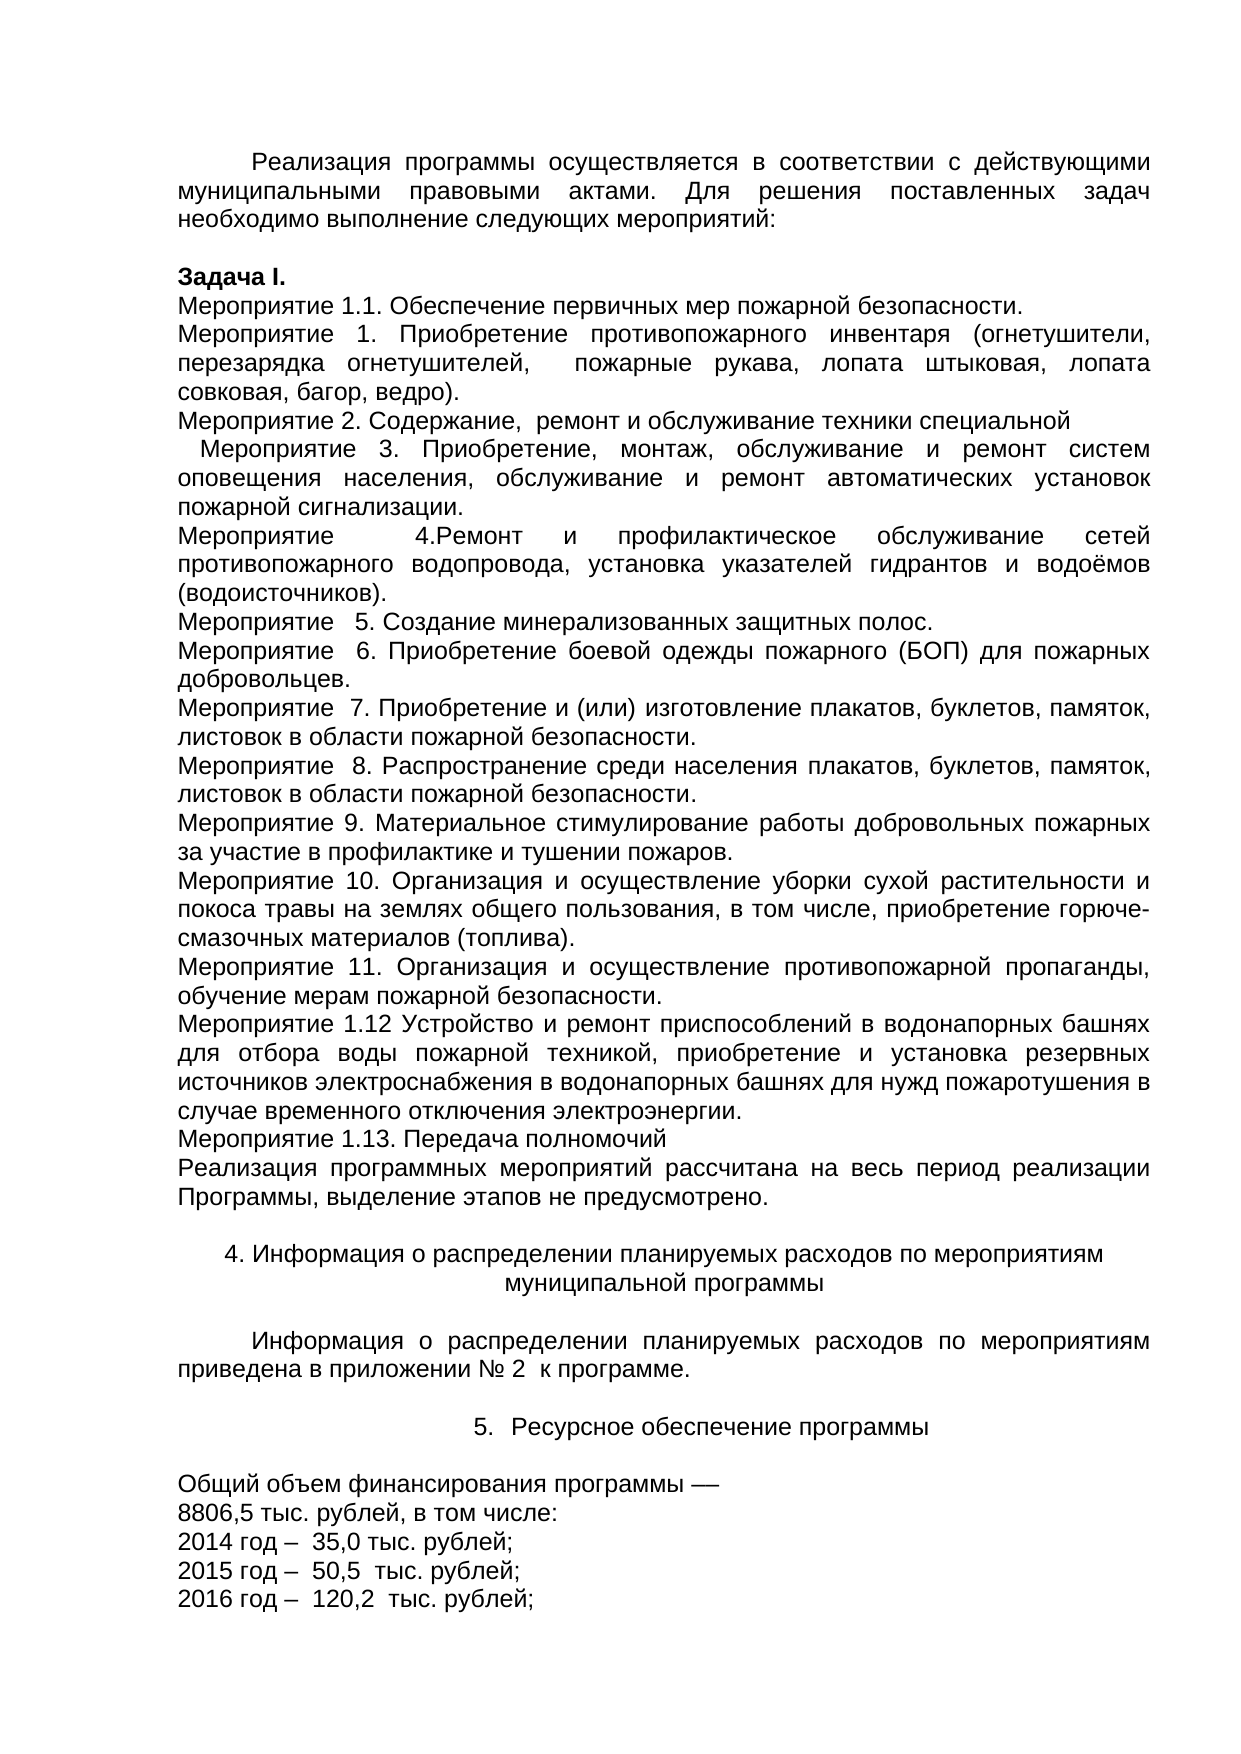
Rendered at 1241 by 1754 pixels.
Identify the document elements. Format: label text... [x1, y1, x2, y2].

text Мероприятие 1.1. Обеспечение первичных мер пожарной безопасности. [177, 291, 1152, 319]
text Мероприятие 1.12 Устройство и ремонт приспособлений в водонапорных башнях для отбора воды пожарной техникой, приобретение и установка резервных источников электроснабжения в водонапорных башнях для нужд пожаротушения в случае временного отключения электроэнергии. [177, 1009, 1152, 1124]
text 2015 год – 50,5 тыс. рублей; [177, 1556, 1152, 1584]
text Общий объем финансирования программы –– [177, 1469, 1152, 1498]
text Реализация программных мероприятий рассчитана на весь период реализации Программы, выделение этапов не предусмотрено. [177, 1153, 1152, 1211]
text Мероприятие 4.Ремонт и профилактическое обслуживание сетей противопожарного водопровода, установка указателей гидрантов и водоёмов (водоисточников). [177, 521, 1152, 607]
text Мероприятие 1. Приобретение противопожарного инвентаря (огнетушители, перезарядка огнетушителей, пожарные рукава, лопата штыковая, лопата совковая, багор, ведро). [177, 319, 1152, 406]
text Информация о распределении планируемых расходов по мероприятиям приведена в приложении № 2 к программе. [177, 1326, 1152, 1383]
text Мероприятие 6. Приобретение боевой одежды пожарного (БОП) для пожарных добровольцев. [177, 636, 1152, 693]
text 2016 год – 120,2 тыс. рублей; [177, 1584, 1152, 1613]
text Мероприятие 8. Распространение среди населения плакатов, буклетов, памяток, листовок в области пожарной безопасности. [177, 751, 1152, 808]
text Мероприятие 11. Организация и осуществление противопожарной пропаганды, обучение мерам пожарной безопасности. [177, 952, 1152, 1009]
text 2014 год – 35,0 тыс. рублей; [177, 1527, 1152, 1556]
text Мероприятие 5. Создание минерализованных защитных полос. [177, 607, 1152, 636]
text Мероприятие 3. Приобретение, монтаж, обслуживание и ремонт систем оповещения населения, обслуживание и ремонт автоматических установок пожарной сигнализации. [177, 434, 1152, 521]
text Мероприятие 1.13. Передача полномочий [177, 1124, 1152, 1153]
text Мероприятие 2. Содержание, ремонт и обслуживание техники специальной [177, 406, 1152, 434]
text 8806,5 тыс. рублей, в том числе: [177, 1498, 1152, 1527]
text Мероприятие 7. Приобретение и (или) изготовление плакатов, буклетов, памяток, листовок в области пожарной безопасности. [177, 693, 1152, 751]
text Реализация программы осуществляется в соответствии с действующими муниципальными правовыми актами. Для решения поставленных задач необходимо выполнение следующих мероприятий: [177, 147, 1152, 233]
text Мероприятие 9. Материальное стимулирование работы добровольных пожарных за участие в профилактике и тушении пожаров. [177, 808, 1152, 866]
list Ресурсное обеспечение программы [251, 1412, 1152, 1441]
text 4. Информация о распределении планируемых расходов по мероприятиям муниципальной программы [177, 1239, 1152, 1297]
text Задача I. [177, 262, 1152, 291]
text Мероприятие 10. Организация и осуществление уборки сухой растительности и покоса травы на землях общего пользования, в том числе, приобретение горюче-смазочных материалов (топлива). [177, 866, 1152, 952]
